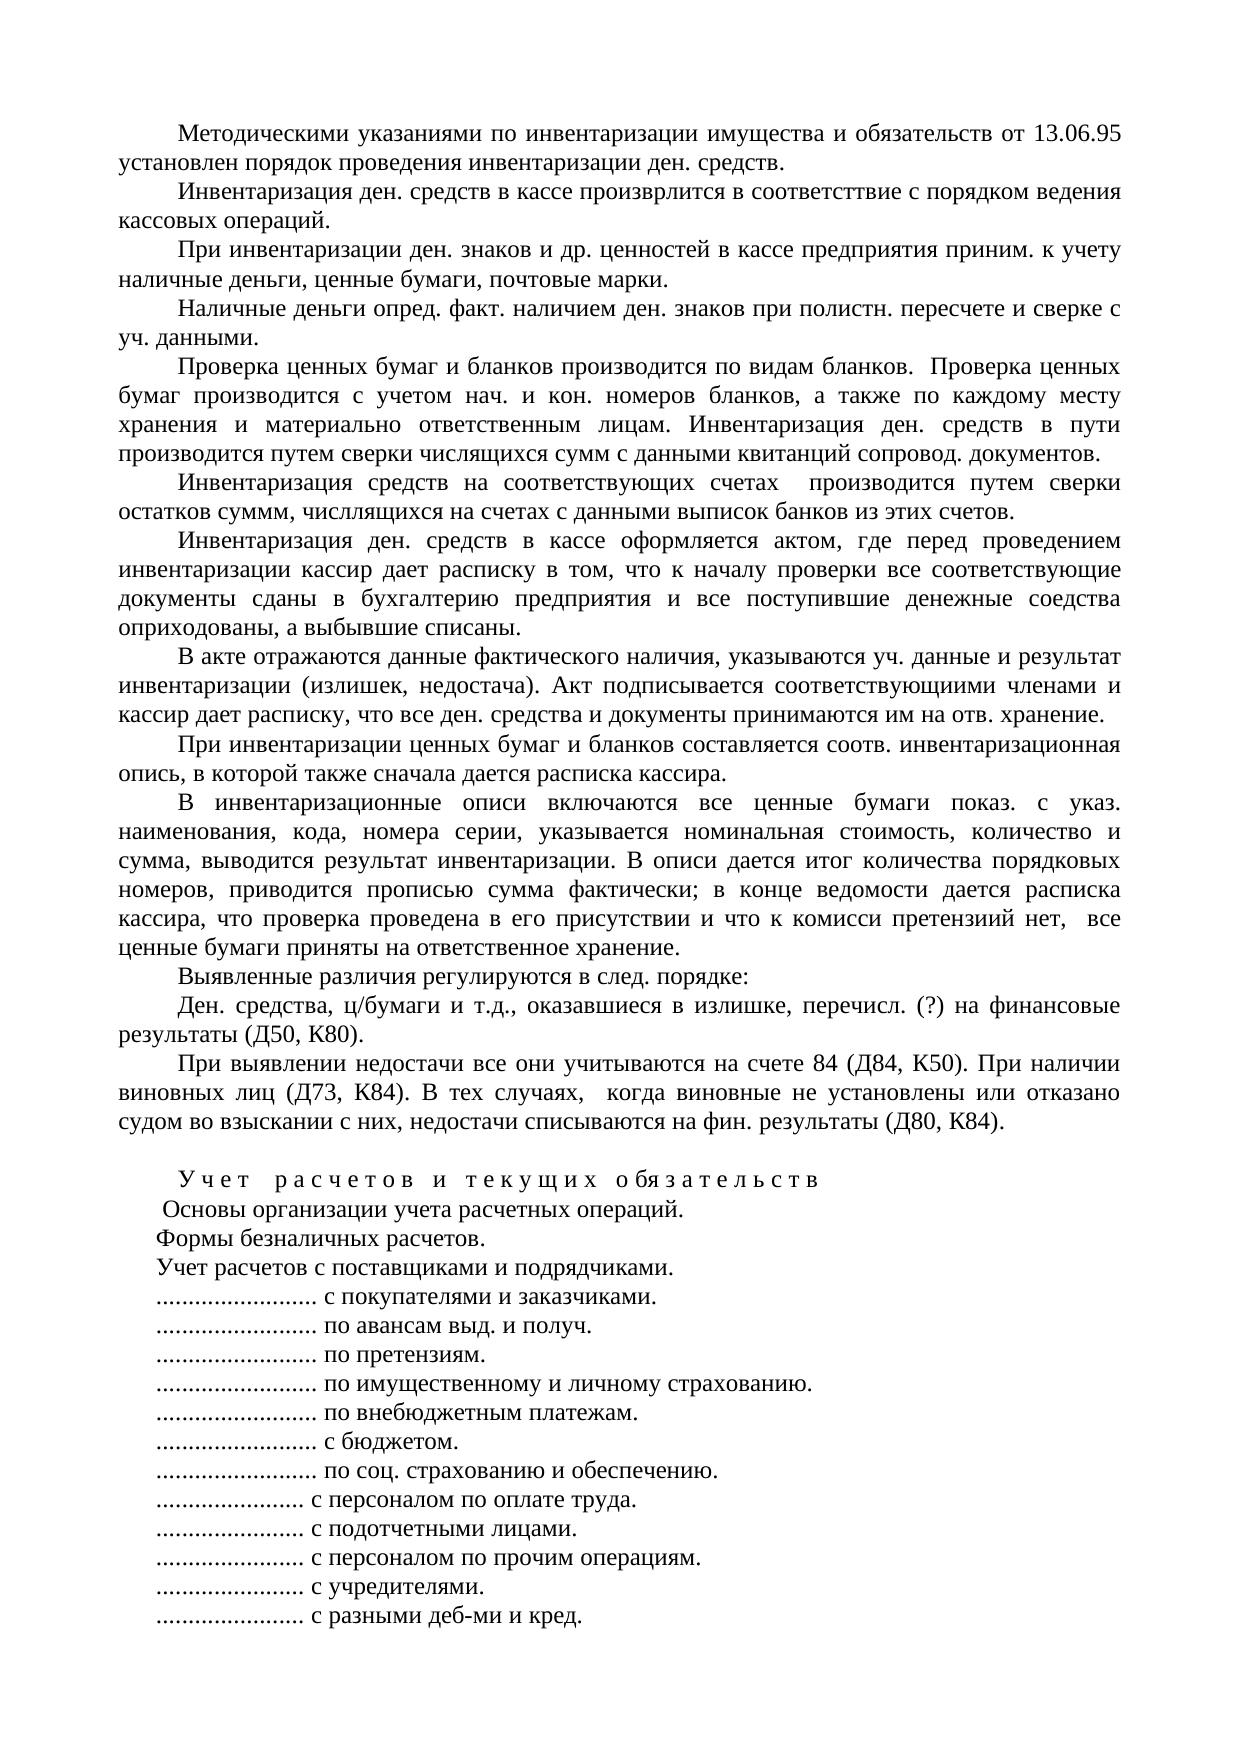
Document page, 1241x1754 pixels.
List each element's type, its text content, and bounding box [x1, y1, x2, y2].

text Инвентаризация ден. средств в кассе оформляется актом, где перед проведением инвентаризации кассир дает расписку в том, что к началу проверки все соответствующие документы сданы в бухгалтерию предприятия и все поступившие денежные соедства оприходованы, а выбывшие списаны. [118, 525, 1122, 641]
text Инвентаризация средств на соответствующих счетах производится путем сверки остатков суммм, числлящихся на счетах с данными выписок банков из этих счетов. [118, 467, 1122, 525]
text Наличные деньги опред. факт. наличием ден. знаков при полистн. пересчете и сверке с уч. данными. [118, 292, 1122, 351]
list ....................... с персоналом по оплате труда. [118, 1484, 1122, 1513]
text Инвентаризация ден. средств в кассе произврлится в соответсттвие с порядком ведения кассовых операций. [118, 176, 1122, 234]
text Проверка ценных бумаг и бланков производится по видам бланков. Проверка ценных бумаг производится с учетом нач. и кон. номеров бланков, а также по каждому месту хранения и материально ответственным лицам. Инвентаризация ден. средств в пути производится путем сверки числящихся сумм с данными квитанций сопровод. документов. [118, 351, 1122, 467]
text При выявлении недостачи все они учитываются на счете 84 (Д84, К50). При наличии виновных лиц (Д73, К84). В тех случаях, когда виновные не установлены или отказано судом во взыскании с них, недостачи списываются на фин. результаты (Д80, К84). [118, 1048, 1122, 1135]
list ....................... с разными деб-ми и кред. [118, 1600, 1122, 1629]
list ......................... по соц. страхованию и обеспечению. [118, 1455, 1122, 1484]
list ......................... с покупателями и заказчиками. [118, 1281, 1122, 1310]
text При инвентаризации ден. знаков и др. ценностей в кассе предприятия приним. к учету наличные деньги, ценные бумаги, почтовые марки. [118, 234, 1122, 292]
list ....................... с персоналом по прочим операциям. [118, 1542, 1122, 1571]
list ....................... с учредителями. [118, 1571, 1122, 1600]
list Учет расчетов с поставщиками и подрядчиками. [118, 1252, 1122, 1281]
list ......................... по имущественному и личному страхованию. [118, 1368, 1122, 1397]
text Методическими указаниями по инвентаризации имущества и обязательств от 13.06.95 установлен порядок проведения инвентаризации ден. средств. [118, 118, 1122, 176]
list Основы организации учета расчетных операций. [118, 1193, 1122, 1222]
list ....................... с подотчетными лицами. [118, 1513, 1122, 1542]
list ......................... по претензиям. [118, 1339, 1122, 1368]
text В инвентаризационные описи включаются все ценные бумаги показ. с указ. наименования, кода, номера серии, указывается номинальная стоимость, количество и сумма, выводится результат инвентаризации. В описи дается итог количества порядковых номеров, приводится прописью сумма фактически; в конце ведомости дается расписка кассира, что проверка проведена в его присутствии и что к комисси претензиий нет, все ценные бумаги приняты на ответственное хранение. [118, 787, 1122, 961]
list ......................... по внебюджетным платежам. [118, 1397, 1122, 1426]
text Ден. средства, ц/бумаги и т.д., оказавшиеся в излишке, перечисл. (?) на финансовые результаты (Д50, К80). [118, 990, 1122, 1048]
text Выявленные различия регулируются в след. порядке: [118, 961, 1122, 990]
list ......................... по авансам выд. и получ. [118, 1310, 1122, 1339]
list ......................... с бюджетом. [118, 1426, 1122, 1455]
text У ч е т р а с ч е т о в и т е к у щ и х о бя з а т е л ь с т в [118, 1164, 1122, 1193]
text В акте отражаются данные фактического наличия, указываются уч. данные и результат инвентаризации (излишек, недостача). Акт подписывается соответствующиими членами и кассир дает расписку, что все ден. средства и документы принимаются им на отв. хранение. [118, 641, 1122, 728]
list Формы безналичных расчетов. [118, 1222, 1122, 1252]
text При инвентаризации ценных бумаг и бланков составляется соотв. инвентаризационная опись, в которой также сначала дается расписка кассира. [118, 728, 1122, 787]
